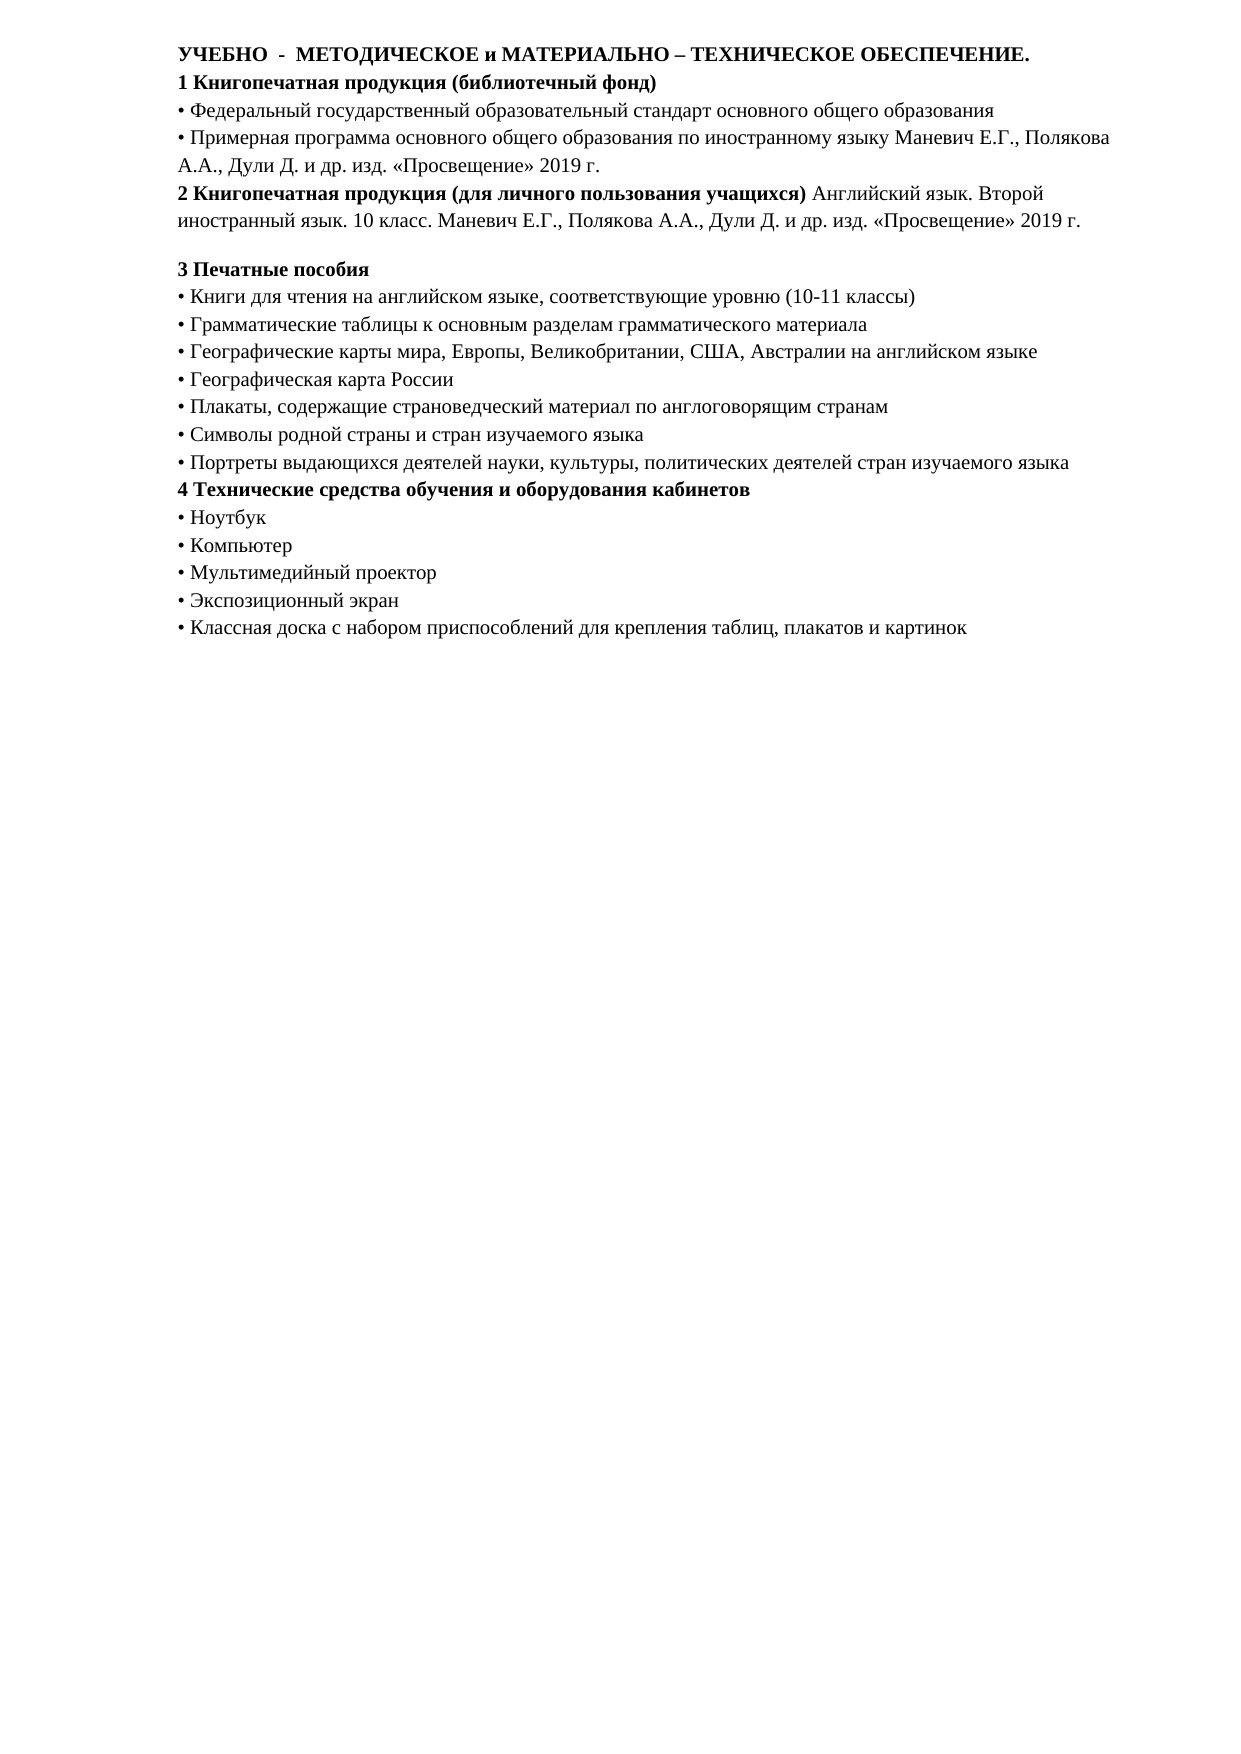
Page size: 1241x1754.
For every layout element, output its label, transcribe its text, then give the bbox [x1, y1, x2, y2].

text • Портреты выдающихся деятелей науки, культуры, политических деятелей стран изучаемого языка [177, 450, 1152, 474]
text • Федеральный государственный образовательный стандарт основного общего образования [177, 98, 1152, 122]
text • Компьютер [177, 532, 1152, 557]
text • Географические карты мира, Европы, Великобритании, США, Австралии на английском языке [177, 339, 1152, 363]
text • Примерная программа основного общего образования по иностранному языку Маневич Е.Г., Полякова А.А., Дули Д. и др. изд. «Просвещение» 2019 г. [177, 125, 1152, 177]
text 3 Печатные пособия [177, 256, 1152, 281]
text • Географическая карта России [177, 367, 1152, 391]
text • Грамматические таблицы к основным разделам грамматического материала [177, 312, 1152, 336]
text УЧЕБНО - МЕТОДИЧЕСКОЕ и МАТЕРИАЛЬНО – ТЕХНИЧЕСКОЕ ОБЕСПЕЧЕНИЕ. [177, 42, 1152, 66]
text • Классная доска с набором приспособлений для крепления таблиц, плакатов и картинок [177, 615, 1152, 639]
text • Ноутбук [177, 505, 1152, 529]
text 2 Книгопечатная продукция (для личного пользования учащихся) Английский язык. Второй иностранный язык. 10 класс. Маневич Е.Г., Полякова А.А., Дули Д. и др. изд. «Просвещение» 2019 г. [177, 180, 1152, 232]
text 4 Технические средства обучения и оборудования кабинетов [177, 477, 1152, 501]
text 1 Книгопечатная продукция (библиотечный фонд) [177, 70, 1152, 94]
text • Мультимедийный проектор [177, 560, 1152, 584]
text • Книги для чтения на английском языке, соответствующие уровню (10-11 классы) [177, 284, 1152, 308]
text • Символы родной страны и стран изучаемого языка [177, 422, 1152, 446]
text • Плакаты, содержащие страноведческий материал по англоговорящим странам [177, 394, 1152, 418]
text • Экспозиционный экран [177, 588, 1152, 612]
